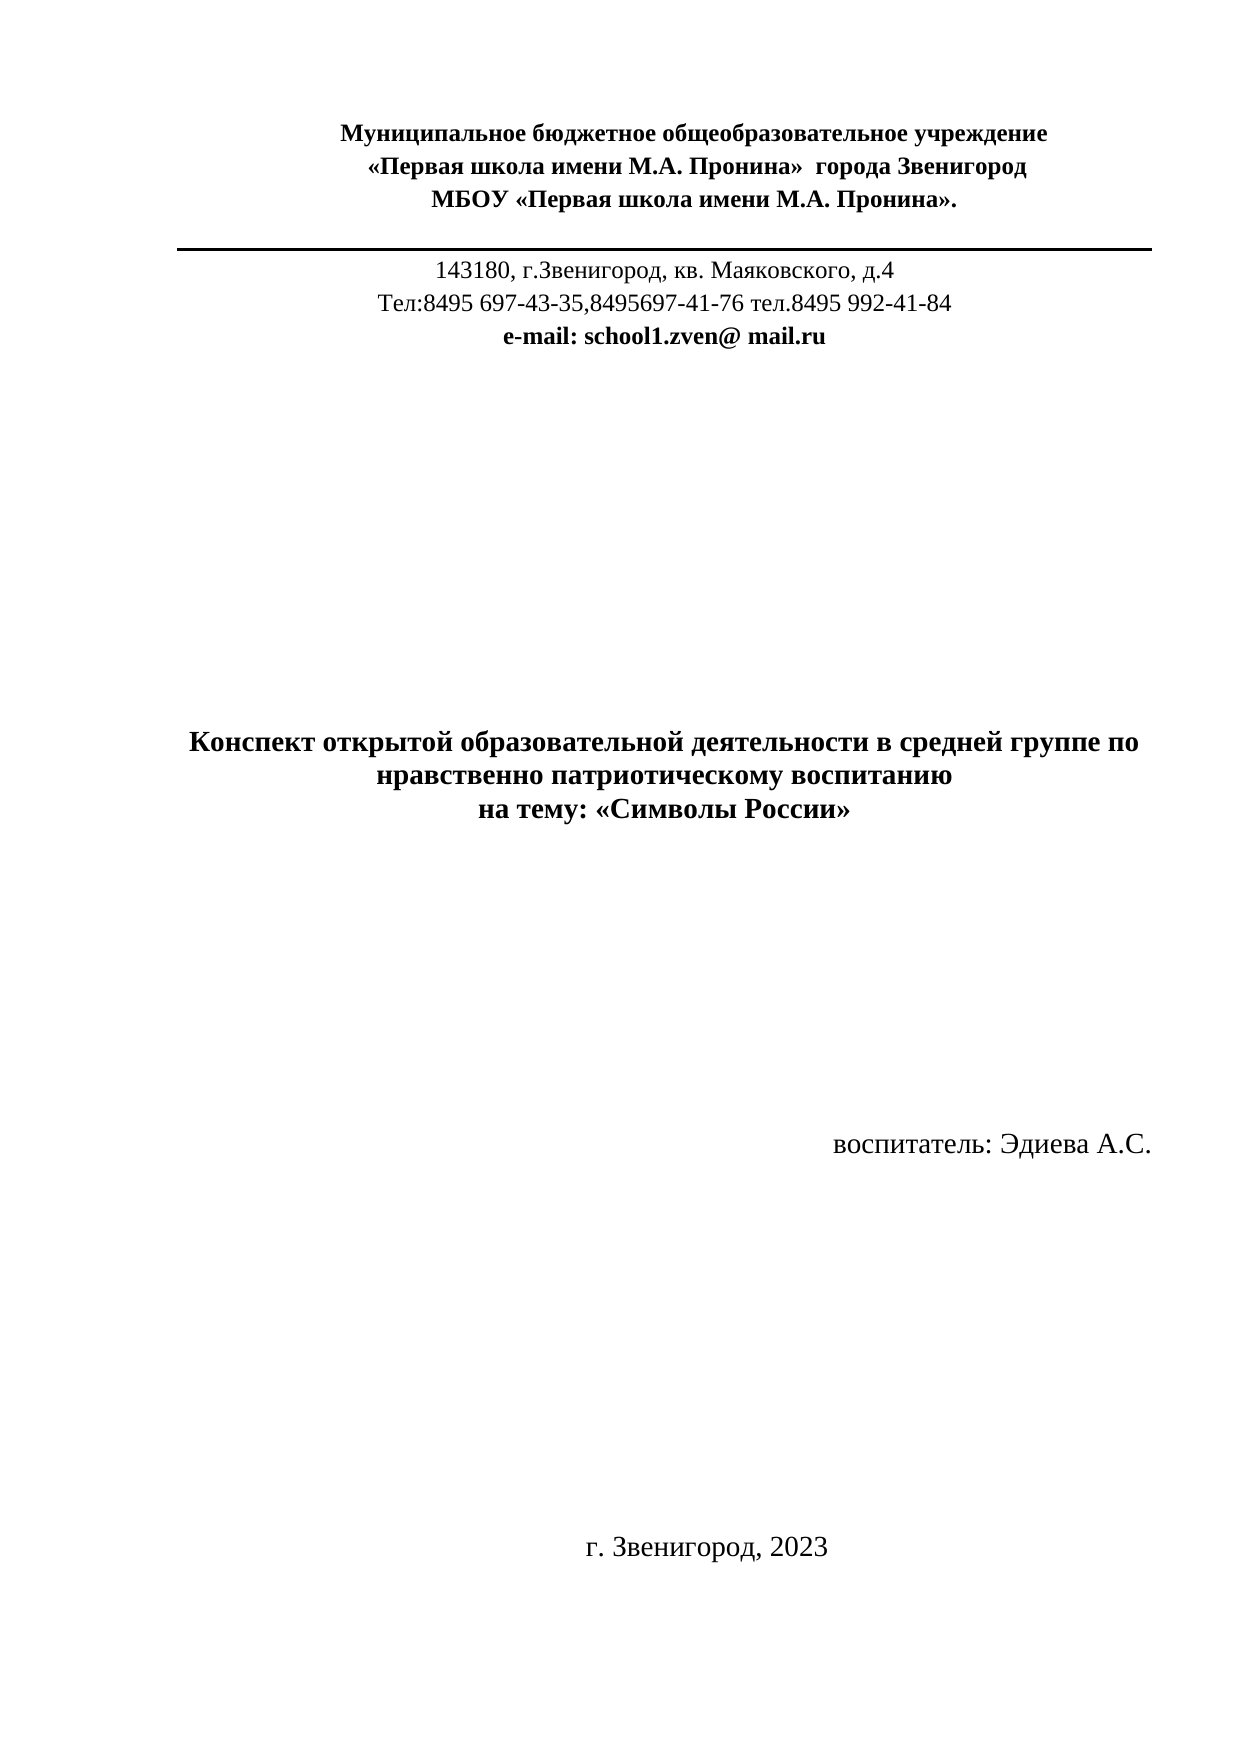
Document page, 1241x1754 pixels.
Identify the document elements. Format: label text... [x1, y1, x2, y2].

text Конспект открытой образовательной деятельности в средней группе по нравственно патриотическому воспитанию [177, 724, 1152, 791]
text на тему: «Символы России» [177, 791, 1152, 824]
text 143180, г.Звенигород, кв. Маяковского, д.4 [177, 255, 1152, 284]
text Тел:8495 697-43-35,8495697-41-76 тел.8495 992-41-84 [177, 288, 1152, 317]
text г. Звенигород, 2023 [177, 1529, 1152, 1562]
text «Первая школа имени М.А. Пронина» города Звенигород [177, 151, 1152, 180]
text e-mail: school1.zven@ mail.ru [177, 321, 1152, 350]
text Муниципальное бюджетное общеобразовательное учреждение [177, 118, 1152, 147]
text воспитатель: Эдиева А.С. [177, 1126, 1152, 1160]
text МБОУ «Первая школа имени М.А. Пронина». [177, 184, 1152, 213]
